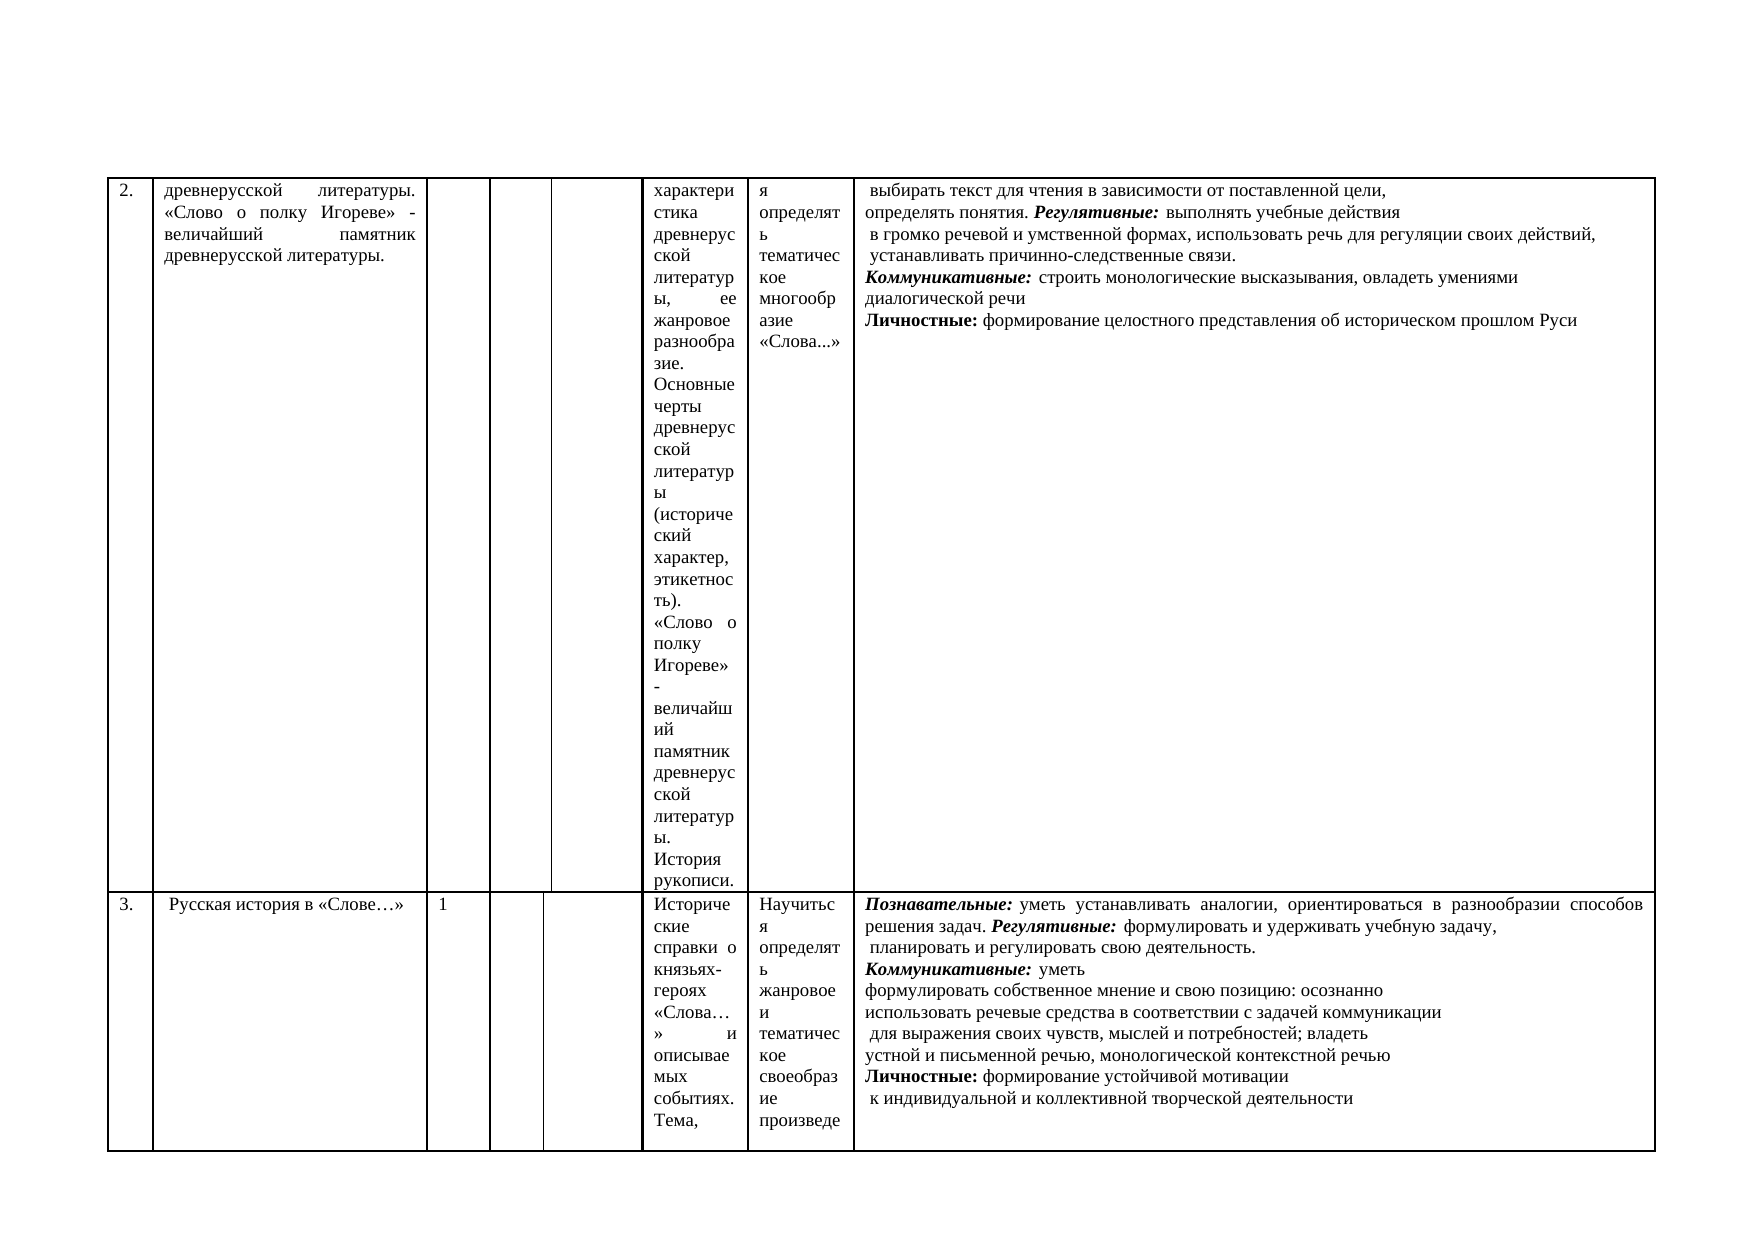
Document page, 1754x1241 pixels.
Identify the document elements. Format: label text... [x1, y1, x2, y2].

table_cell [154, 893, 426, 1149]
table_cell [644, 893, 747, 1149]
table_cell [749, 179, 853, 891]
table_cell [855, 179, 1654, 891]
table_cell 1 [428, 893, 489, 1149]
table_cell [855, 893, 1654, 1149]
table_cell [154, 179, 426, 891]
table_cell [491, 893, 543, 1149]
table_cell 2. [109, 179, 152, 891]
table_cell [552, 179, 641, 891]
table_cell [749, 893, 853, 1149]
table_cell 3. [109, 893, 152, 1149]
table_cell [544, 893, 641, 1149]
table_cell . [491, 179, 551, 891]
table_cell 1 [428, 179, 489, 891]
